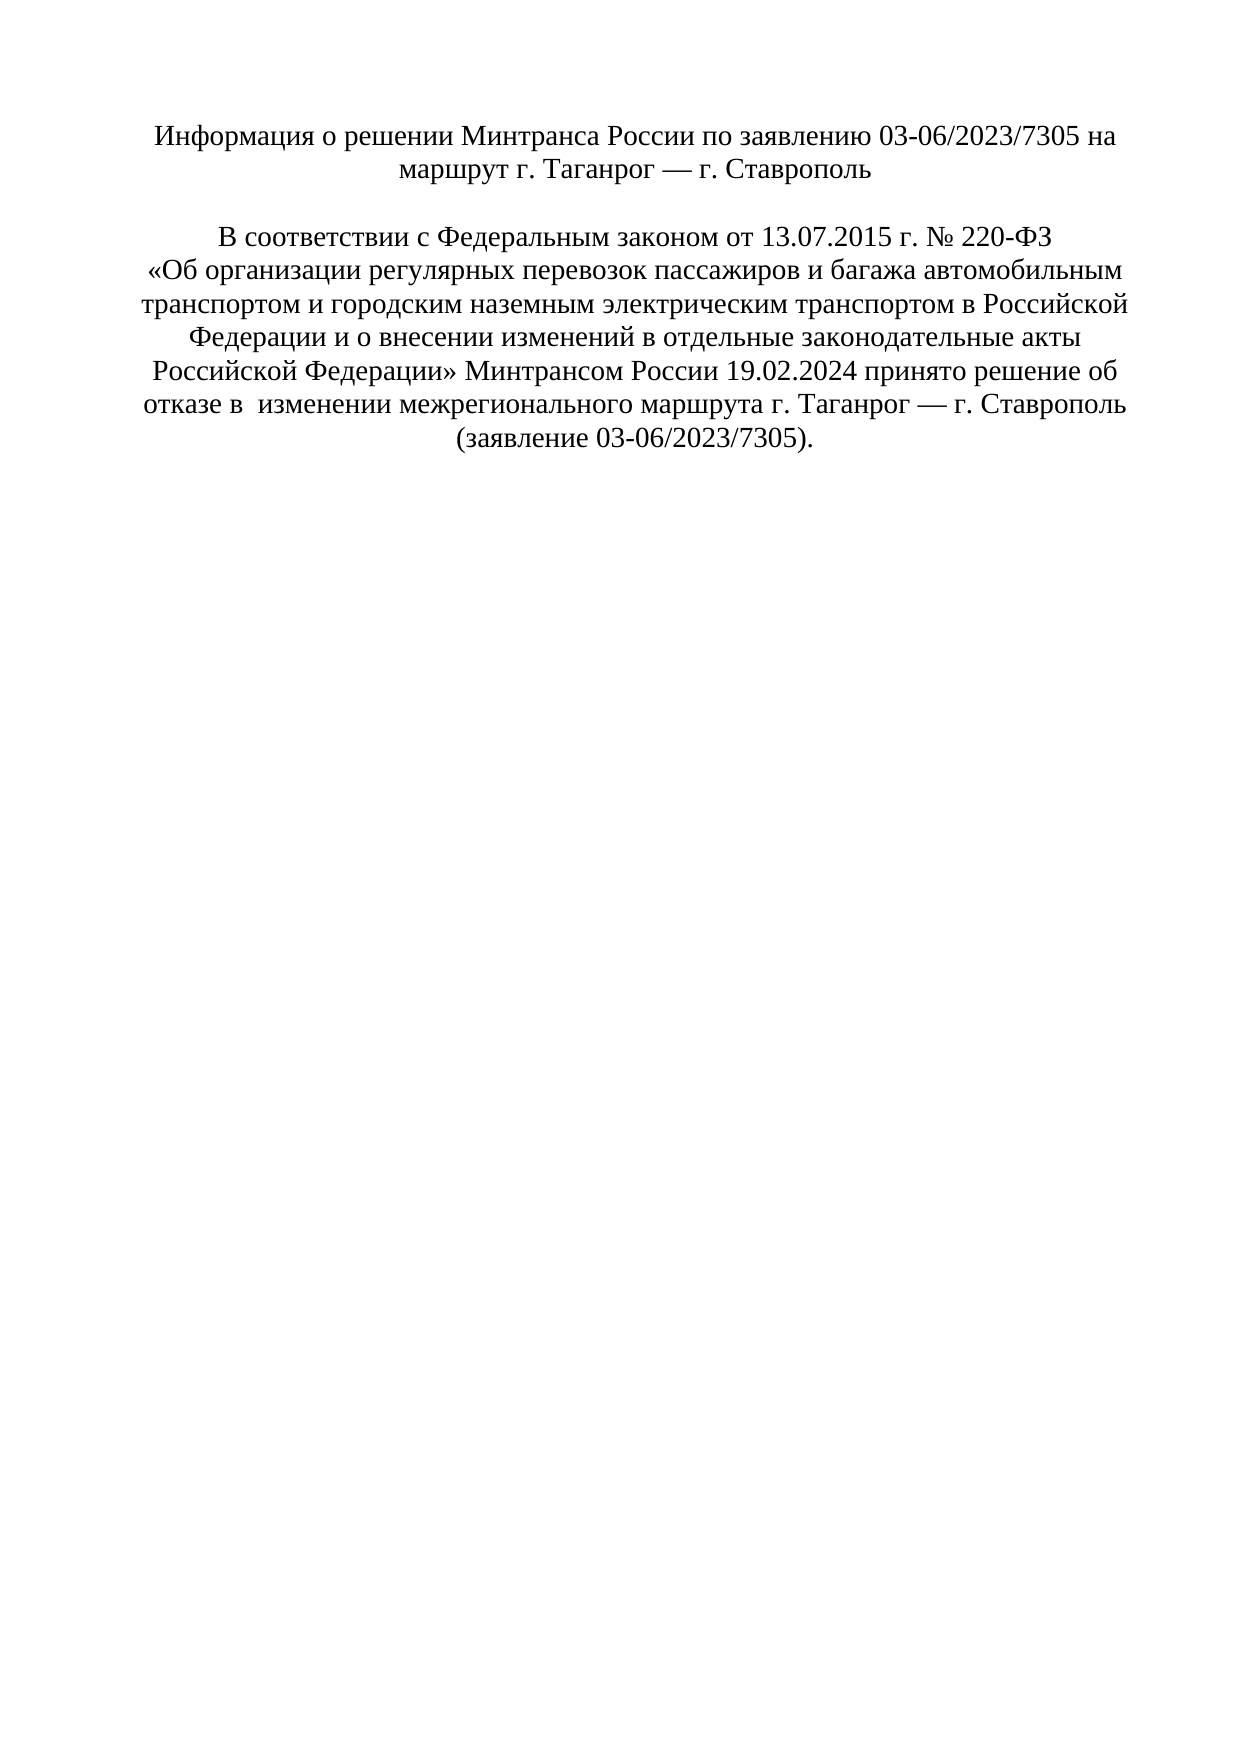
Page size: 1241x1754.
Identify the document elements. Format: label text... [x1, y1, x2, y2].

text Информация о решении Минтранса России по заявлению 03-06/2023/7305 на маршрут г. Таганрог — г. Ставрополь [118, 118, 1152, 185]
text В соответствии с Федеральным законом от 13.07.2015 г. № 220-ФЗ «Об организации регулярных перевозок пассажиров и багажа автомобильным транспортом и городским наземным электрическим транспортом в Российской Федерации и о внесении изменений в отдельные законодательные акты Российской Федерации» Минтрансом России 19.02.2024 принято решение об отказе в изменении межрегионального маршрута г. Таганрог — г. Ставрополь (заявление 03-06/2023/7305). [118, 219, 1152, 453]
